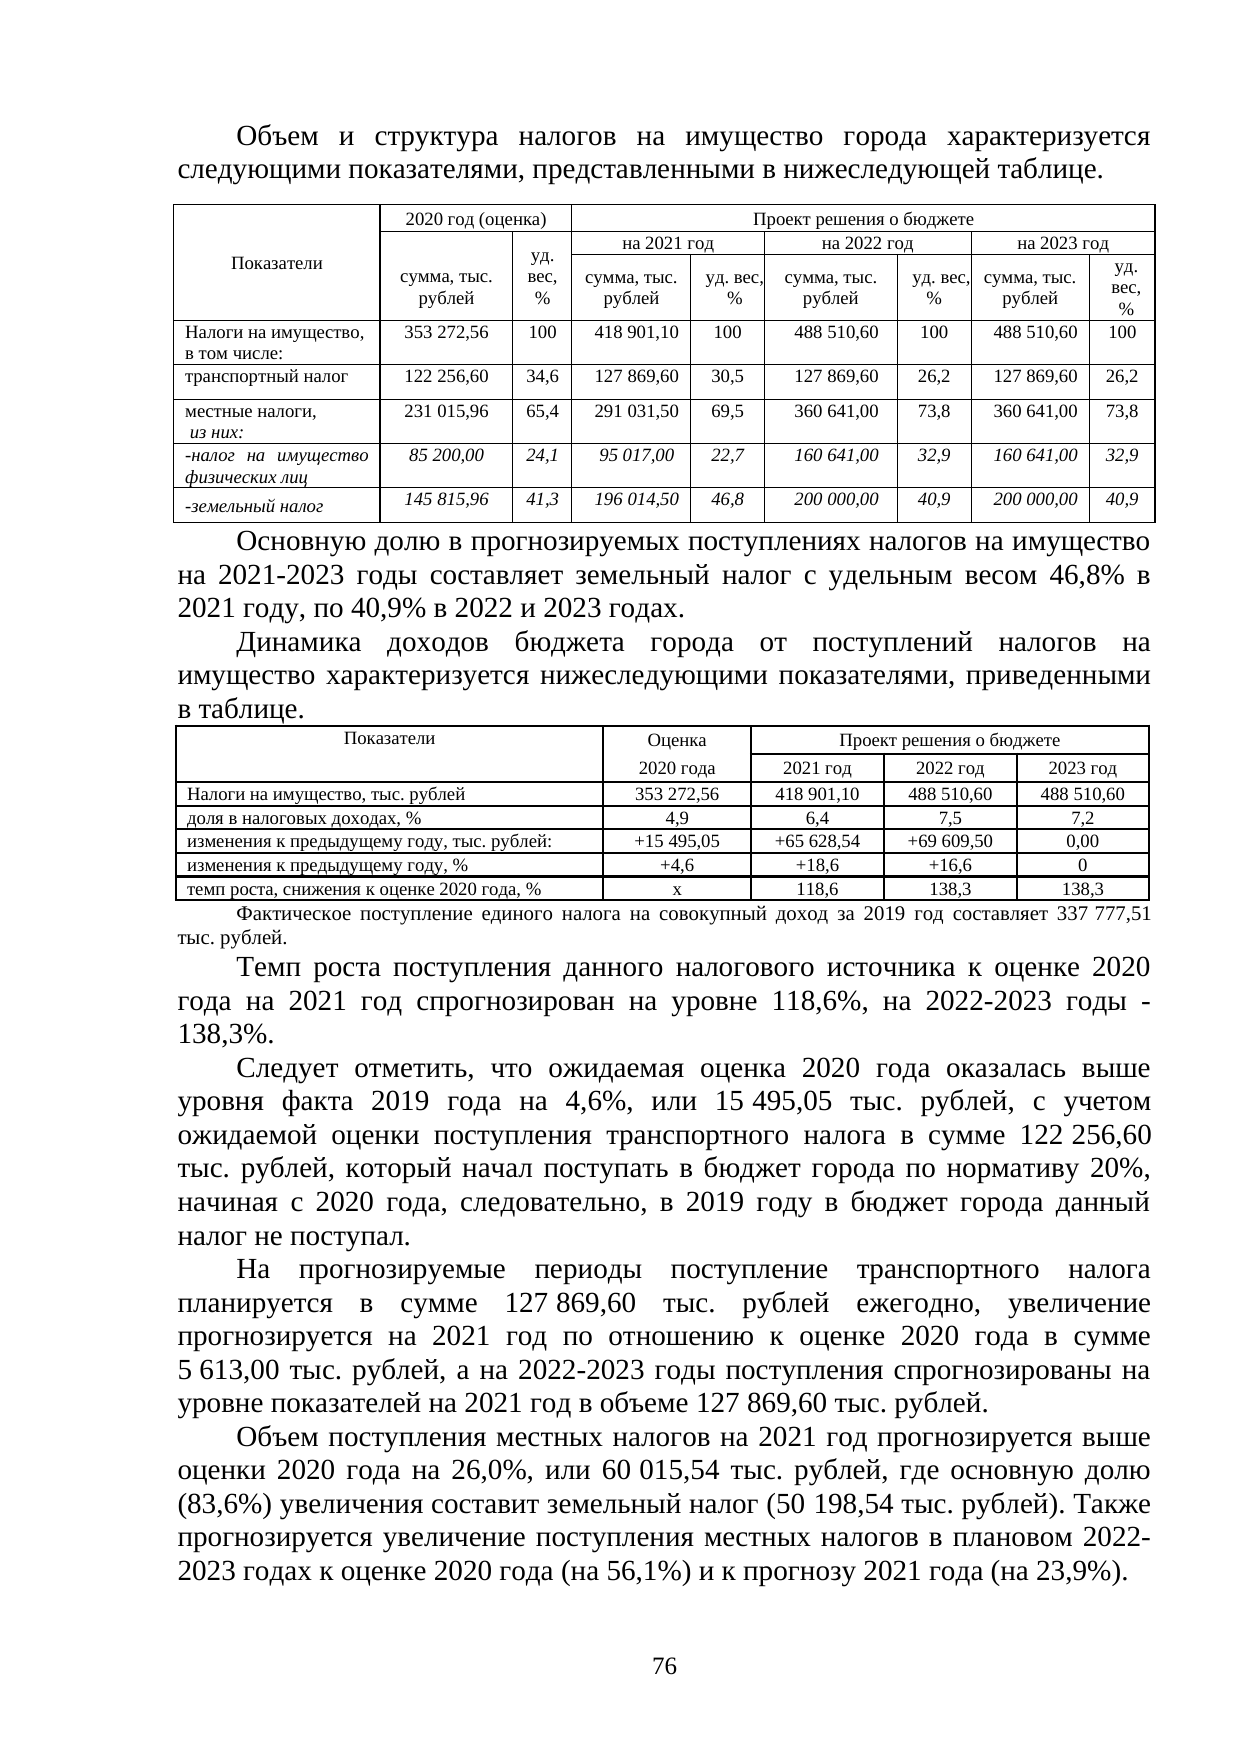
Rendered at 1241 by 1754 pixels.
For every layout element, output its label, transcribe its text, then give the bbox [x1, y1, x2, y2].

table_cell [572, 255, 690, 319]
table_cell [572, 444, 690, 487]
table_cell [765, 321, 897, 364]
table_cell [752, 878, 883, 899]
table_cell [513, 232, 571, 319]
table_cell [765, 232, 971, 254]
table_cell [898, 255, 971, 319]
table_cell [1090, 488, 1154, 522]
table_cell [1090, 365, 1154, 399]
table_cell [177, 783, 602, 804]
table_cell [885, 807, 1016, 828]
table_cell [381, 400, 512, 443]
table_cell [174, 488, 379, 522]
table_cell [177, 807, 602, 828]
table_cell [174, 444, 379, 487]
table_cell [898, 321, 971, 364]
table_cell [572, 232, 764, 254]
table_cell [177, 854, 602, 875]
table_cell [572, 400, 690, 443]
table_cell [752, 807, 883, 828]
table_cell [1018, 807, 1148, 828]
text Динамика доходов бюджета города от поступлений налогов на имущество характеризуется нижеследующими показателями, приведенными в таблице. [177, 624, 1152, 724]
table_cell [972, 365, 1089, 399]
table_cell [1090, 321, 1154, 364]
text Следует отметить, что ожидаемая оценка 2020 года оказалась выше уровня факта 2019 года на 4,6%, или 15 495,05 тыс. рублей, с учетом ожидаемой оценки поступления транспортного налога в сумме 122 256,60 тыс. рублей, который начал поступать в бюджет города по нормативу 20%, начиная с 2020 года, следовательно, в 2019 году в бюджет города данный налог не поступал. [177, 1050, 1152, 1251]
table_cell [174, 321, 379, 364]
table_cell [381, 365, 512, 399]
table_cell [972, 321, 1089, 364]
text Объем и структура налогов на имущество города характеризуется следующими показателями, представленными в нижеследующей таблице. [177, 118, 1152, 185]
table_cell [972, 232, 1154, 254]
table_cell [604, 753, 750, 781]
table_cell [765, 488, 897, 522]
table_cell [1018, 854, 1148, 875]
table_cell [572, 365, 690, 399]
text Темп роста поступления данного налогового источника к оценке 2020 года на 2021 год спрогнозирован на уровне 118,6%, на 2022-2023 годы -138,3%. [177, 949, 1152, 1050]
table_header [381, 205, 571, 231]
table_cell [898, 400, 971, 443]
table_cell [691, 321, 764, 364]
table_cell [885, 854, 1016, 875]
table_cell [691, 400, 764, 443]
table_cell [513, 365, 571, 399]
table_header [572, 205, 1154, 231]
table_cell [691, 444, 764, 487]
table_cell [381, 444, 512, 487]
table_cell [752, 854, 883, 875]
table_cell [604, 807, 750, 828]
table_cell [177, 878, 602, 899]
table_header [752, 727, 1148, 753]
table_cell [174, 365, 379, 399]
text Фактическое поступление единого налога на совокупный доход за 2019 год составляет 337 777,51 тыс. рублей. [177, 901, 1152, 949]
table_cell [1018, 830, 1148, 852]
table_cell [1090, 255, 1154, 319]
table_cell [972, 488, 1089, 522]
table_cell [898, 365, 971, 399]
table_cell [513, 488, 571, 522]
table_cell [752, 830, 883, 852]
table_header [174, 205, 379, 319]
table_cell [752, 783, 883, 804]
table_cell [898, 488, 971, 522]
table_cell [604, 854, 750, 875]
text Объем поступления местных налогов на 2021 год прогнозируется выше оценки 2020 года на 26,0%, или 60 015,54 тыс. рублей, где основную долю (83,6%) увеличения составит земельный налог (50 198,54 тыс. рублей). Также прогнозируется увеличение поступления местных налогов в плановом 2022-2023 годах к оценке 2020 года (на 56,1%) и к прогнозу 2021 года (на 23,9%). [177, 1419, 1152, 1587]
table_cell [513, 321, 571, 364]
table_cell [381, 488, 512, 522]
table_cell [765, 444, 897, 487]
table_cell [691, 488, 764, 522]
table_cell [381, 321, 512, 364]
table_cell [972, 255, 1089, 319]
text Основную долю в прогнозируемых поступлениях налогов на имущество на 2021-2023 годы составляет земельный налог с удельным весом 46,8% в 2021 году, по 40,9% в 2022 и 2023 годах. [177, 523, 1152, 624]
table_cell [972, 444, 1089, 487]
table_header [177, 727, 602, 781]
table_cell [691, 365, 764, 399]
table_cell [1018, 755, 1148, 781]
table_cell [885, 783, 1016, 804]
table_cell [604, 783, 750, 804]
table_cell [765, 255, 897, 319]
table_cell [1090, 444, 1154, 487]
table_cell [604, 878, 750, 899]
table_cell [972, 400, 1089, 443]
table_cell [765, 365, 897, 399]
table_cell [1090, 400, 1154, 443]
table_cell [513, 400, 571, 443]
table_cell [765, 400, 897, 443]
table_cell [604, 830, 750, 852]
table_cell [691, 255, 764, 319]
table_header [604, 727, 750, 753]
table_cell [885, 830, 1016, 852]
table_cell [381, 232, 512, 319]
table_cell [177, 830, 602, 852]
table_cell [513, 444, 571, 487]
text На прогнозируемые периоды поступление транспортного налога планируется в сумме 127 869,60 тыс. рублей ежегодно, увеличение прогнозируется на 2021 год по отношению к оценке 2020 года в сумме 5 613,00 тыс. рублей, а на 2022-2023 годы поступления спрогнозированы на уровне показателей на 2021 год в объеме 127 869,60 тыс. рублей. [177, 1251, 1152, 1419]
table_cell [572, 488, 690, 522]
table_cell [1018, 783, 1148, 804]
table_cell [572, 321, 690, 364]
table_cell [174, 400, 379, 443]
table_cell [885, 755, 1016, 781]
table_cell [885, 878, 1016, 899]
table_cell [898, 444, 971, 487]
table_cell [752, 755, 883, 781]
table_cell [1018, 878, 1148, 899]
